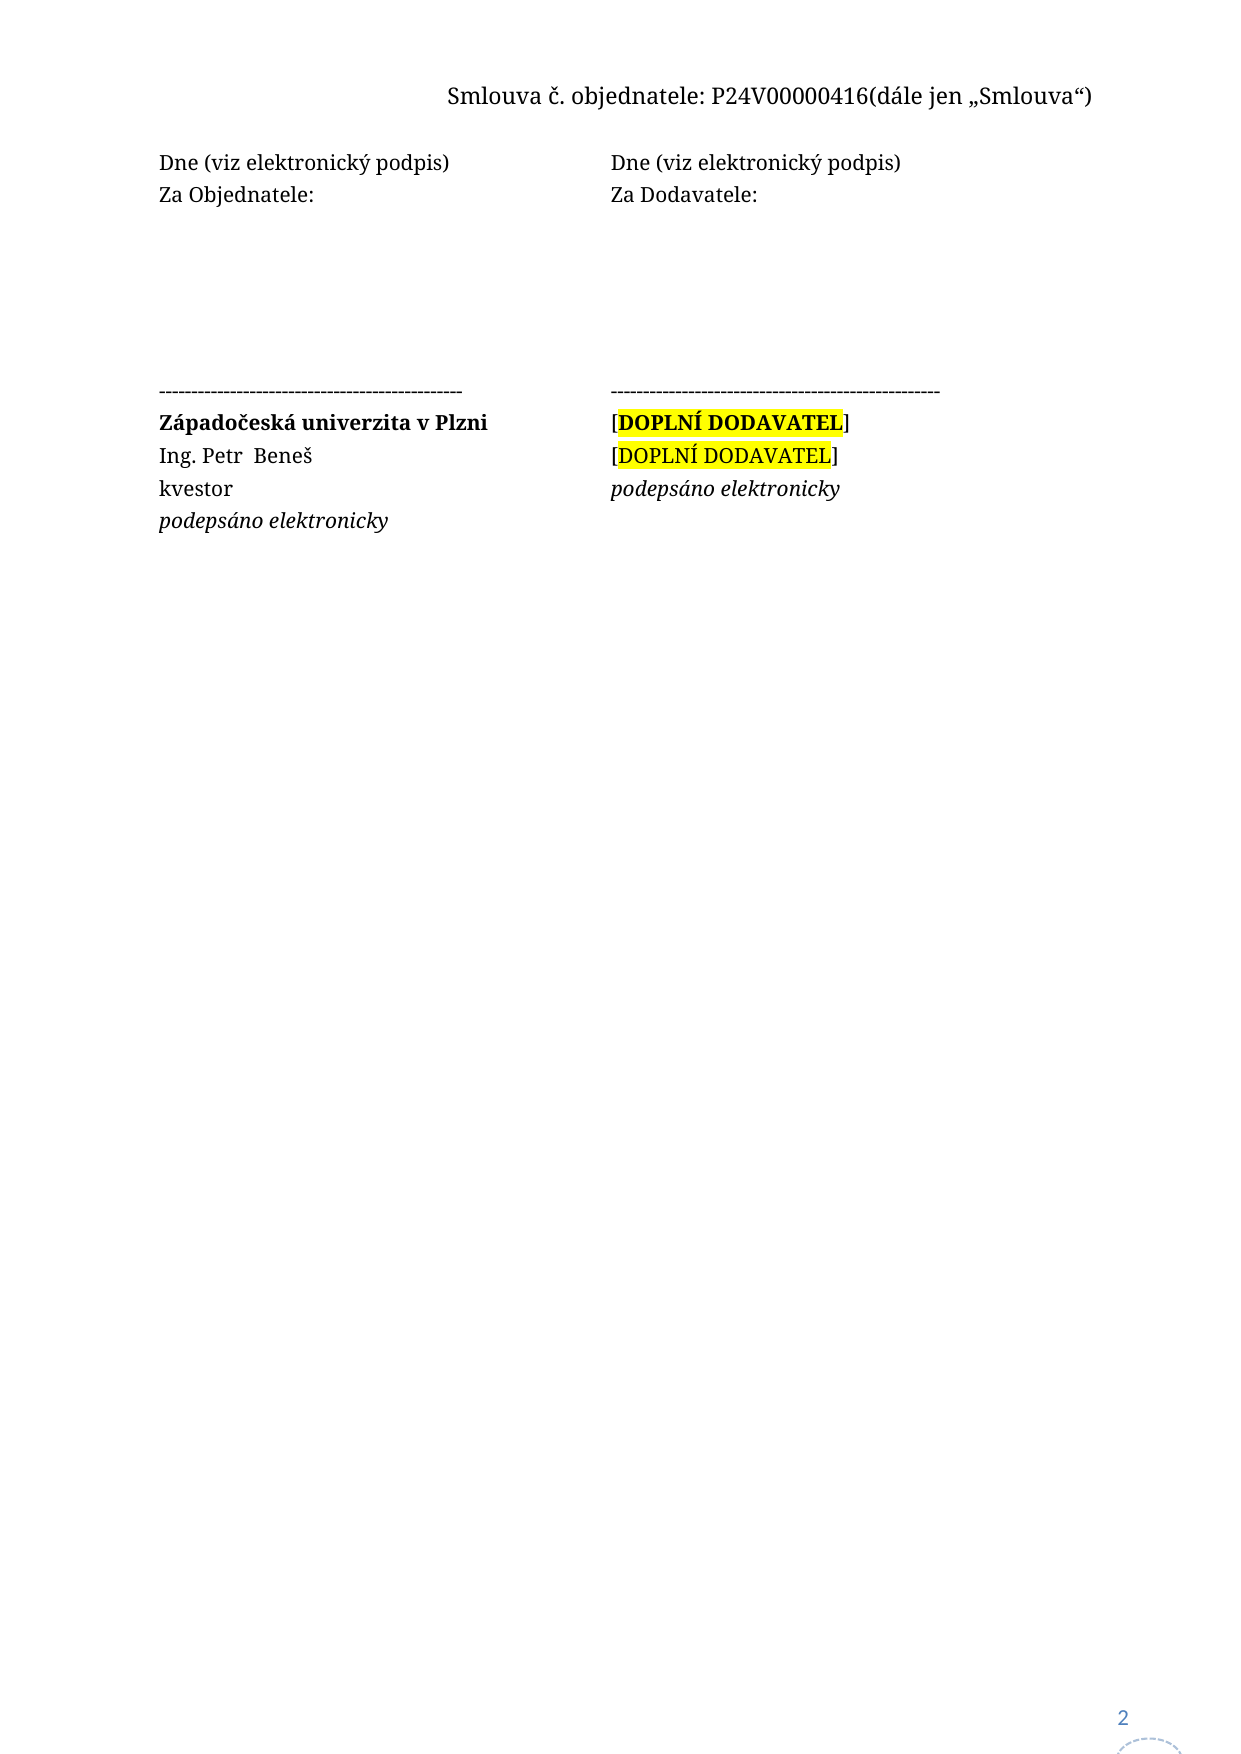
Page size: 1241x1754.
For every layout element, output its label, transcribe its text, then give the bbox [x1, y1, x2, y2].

table_header Dne (viz elektronický podpis) Za Dodavatele: --------------------------------------------------- [DOPLNÍ DODAVATEL] [DOPLNÍ DODAVATEL] podepsáno elektronicky [599, 148, 1051, 539]
table_header Dne (viz elektronický podpis) Za Objednatele: ----------------------------------------------- Západočeská univerzita v Plzni Ing. Petr Beneš kvestor podepsáno elektronicky [148, 148, 599, 539]
